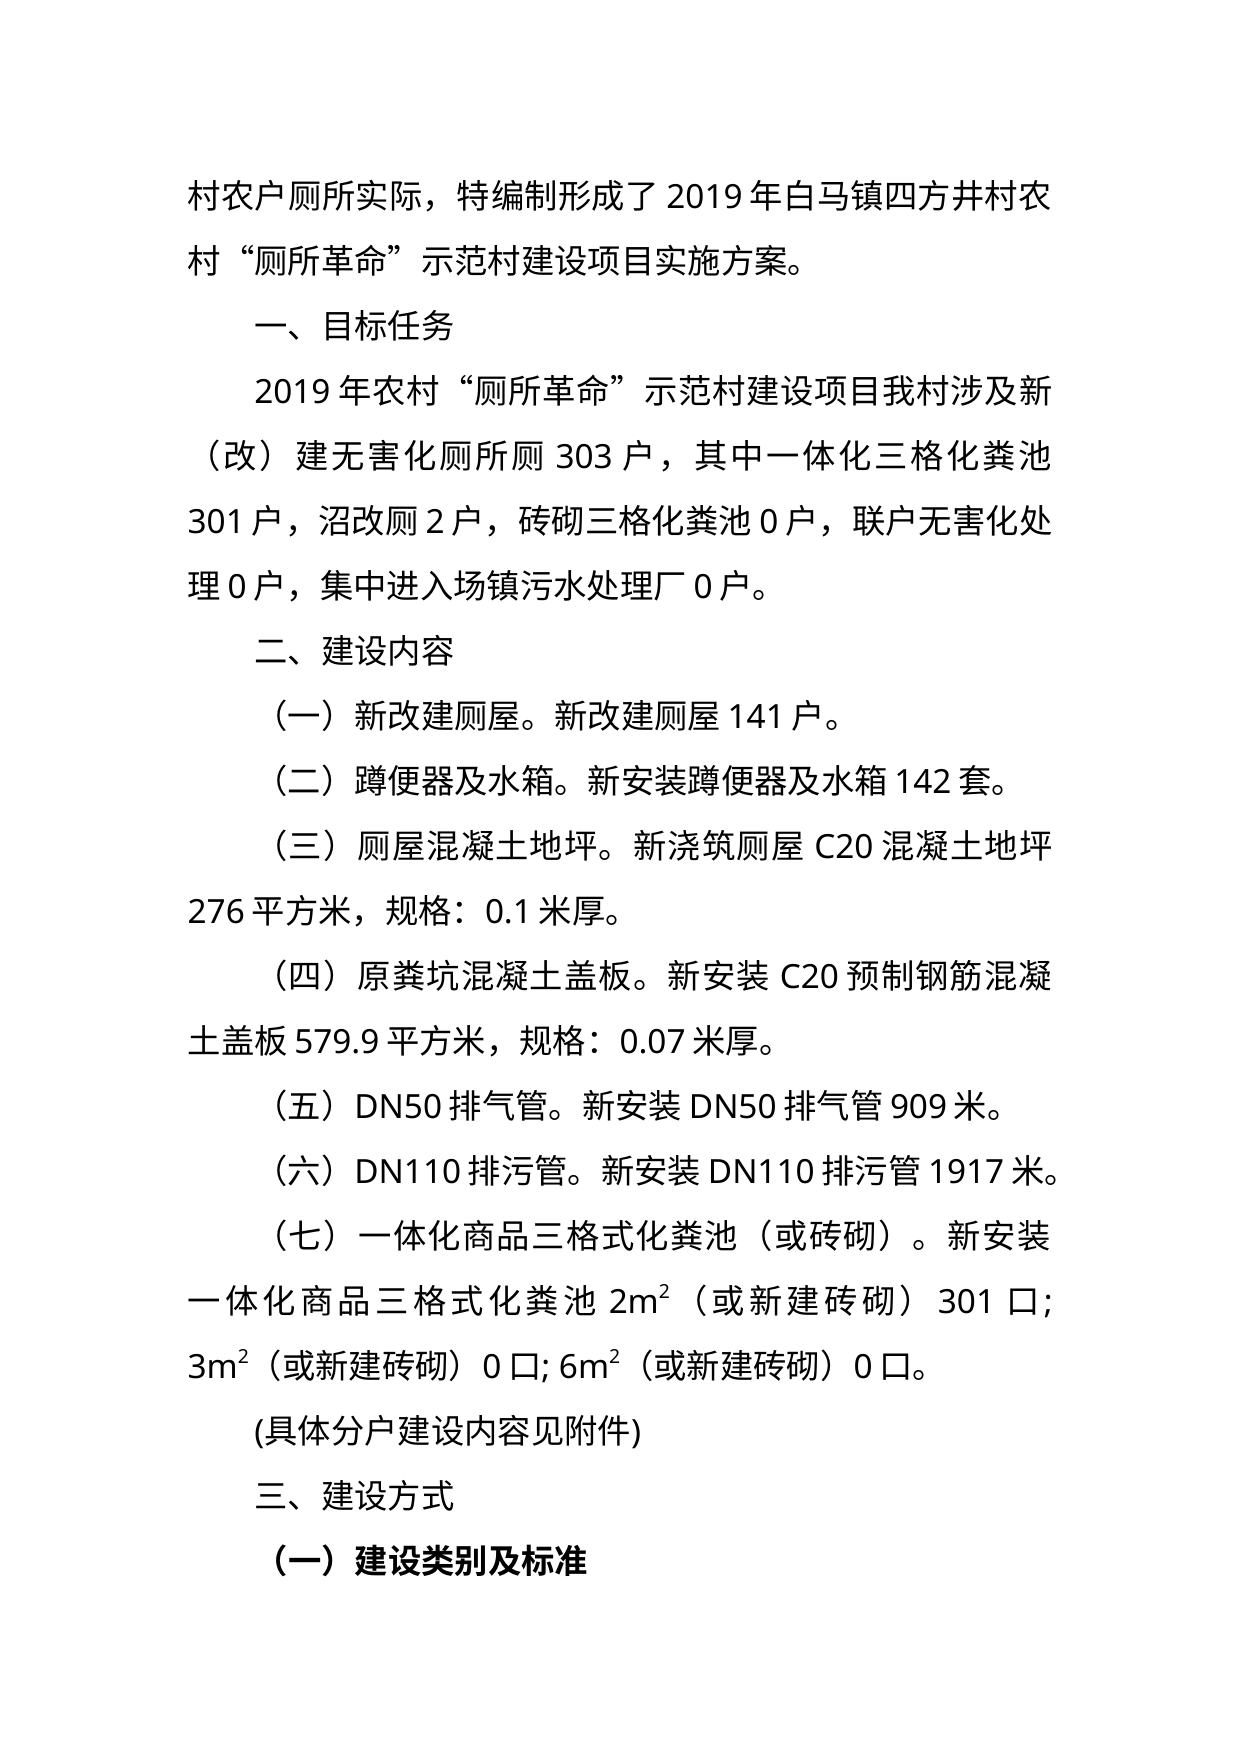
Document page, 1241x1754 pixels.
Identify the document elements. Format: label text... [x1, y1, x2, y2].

text （二）蹲便器及水箱。新安装蹲便器及水箱142套。 [187, 747, 1053, 812]
text 二、建设内容 [187, 617, 1053, 682]
text （三）厕屋混凝土地坪。新浇筑厕屋C20混凝土地坪276平方米，规格：0.1米厚。 [187, 812, 1053, 942]
text （四）原粪坑混凝土盖板。新安装C20预制钢筋混凝土盖板579.9平方米，规格：0.07米厚。 [187, 942, 1053, 1072]
text (具体分户建设内容见附件) [187, 1397, 1053, 1462]
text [187, 162, 1053, 292]
text （一）建设类别及标准 [187, 1527, 1053, 1592]
text （五）DN50排气管。新安装DN50排气管909米。 [187, 1072, 1053, 1137]
text （七）一体化商品三格式化粪池（或砖砌）。新安装一体化商品三格式化粪池2m2（或新建砖砌）301口; 3m2（或新建砖砌）0口; 6m2（或新建砖砌）0口。 [187, 1202, 1053, 1397]
text 2019年农村“厕所革命”示范村建设项目我村涉及新（改）建无害化厕所厕303户，其中一体化三格化粪池301户，沼改厕2户，砖砌三格化粪池0户，联户无害化处理0户，集中进入场镇污水处理厂0户。 [187, 357, 1053, 617]
text （一）新改建厕屋。新改建厕屋141户。 [187, 682, 1053, 747]
text 三、建设方式 [187, 1462, 1053, 1527]
text 一、目标任务 [187, 292, 1053, 357]
text （六）DN110排污管。新安装DN110排污管1917米。 [187, 1137, 1053, 1202]
